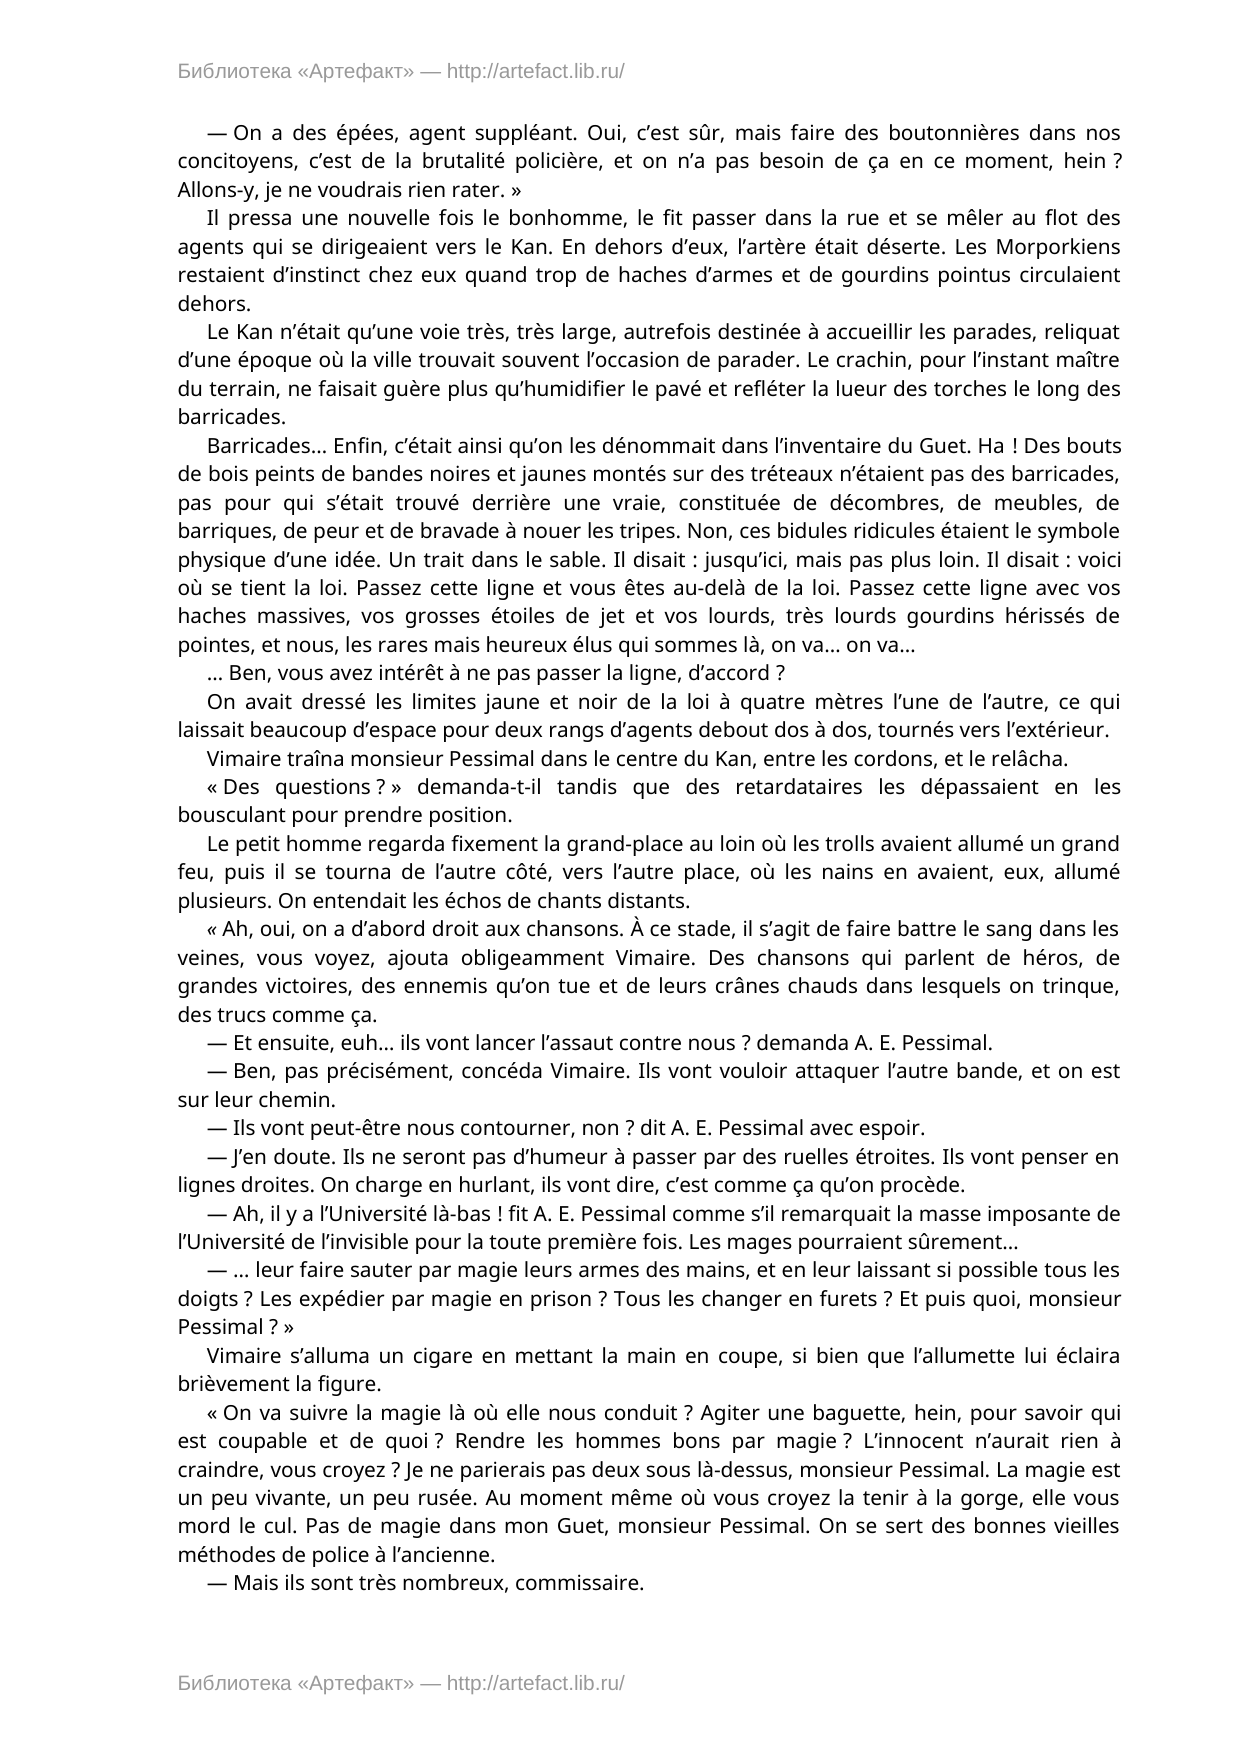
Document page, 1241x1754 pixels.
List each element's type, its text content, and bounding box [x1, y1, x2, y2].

text Barricades… Enfin, c’était ainsi qu’on les dénommait dans l’inventaire du Guet. Ha ! Des bouts de bois peints de bandes noires et jaunes montés sur des tréteaux n’étaient pas des barricades, pas pour qui s’était trouvé derrière une vraie, constituée de décombres, de meubles, de barriques, de peur et de bravade à nouer les tripes. Non, ces bidules ridicules étaient le symbole physique d’une idée. Un trait dans le sable. Il disait : jusqu’ici, mais pas plus loin. Il disait : voici où se tient la loi. Passez cette ligne et vous êtes au-delà de la loi. Passez cette ligne avec vos haches massives, vos grosses étoiles de jet et vos lourds, très lourds gourdins hérissés de pointes, et nous, les rares mais heureux élus qui sommes là, on va… on va… [177, 431, 1122, 658]
text « Ah, oui, on a d’abord droit aux chansons. À ce stade, il s’agit de faire battre le sang dans les veines, vous voyez, ajouta obligeamment Vimaire. Des chansons qui parlent de héros, de grandes victoires, des ennemis qu’on tue et de leurs crânes chauds dans lesquels on trinque, des trucs comme ça. [177, 914, 1122, 1028]
text « Des questions ? » demanda-t-il tandis que des retardataires les dépassaient en les bousculant pour prendre position. [177, 772, 1122, 829]
text On avait dressé les limites jaune et noir de la loi à quatre mètres l’une de l’autre, ce qui laissait beaucoup d’espace pour deux rangs d’agents debout dos à dos, tournés vers l’extérieur. [177, 687, 1122, 744]
text — Et ensuite, euh… ils vont lancer l’assaut contre nous ? demanda A. E. Pessimal. [177, 1028, 1122, 1057]
text — Ils vont peut-être nous contourner, non ? dit A. E. Pessimal avec espoir. [177, 1113, 1122, 1142]
text Il pressa une nouvelle fois le bonhomme, le fit passer dans la rue et se mêler au flot des agents qui se dirigeaient vers le Kan. En dehors d’eux, l’artère était déserte. Les Morporkiens restaient d’instinct chez eux quand trop de haches d’armes et de gourdins pointus circulaient dehors. [177, 203, 1122, 317]
text — … leur faire sauter par magie leurs armes des mains, et en leur laissant si possible tous les doigts ? Les expédier par magie en prison ? Tous les changer en furets ? Et puis quoi, monsieur Pessimal ? » [177, 1256, 1122, 1341]
text Vimaire traîna monsieur Pessimal dans le centre du Kan, entre les cordons, et le relâcha. [177, 744, 1122, 772]
text — J’en doute. Ils ne seront pas d’humeur à passer par des ruelles étroites. Ils vont penser en lignes droites. On charge en hurlant, ils vont dire, c’est comme ça qu’on procède. [177, 1142, 1122, 1199]
text — Mais ils sont très nombreux, commissaire. [177, 1568, 1122, 1597]
text — Ben, pas précisément, concéda Vimaire. Ils vont vouloir attaquer l’autre bande, et on est sur leur chemin. [177, 1057, 1122, 1113]
text Vimaire s’alluma un cigare en mettant la main en coupe, si bien que l’allumette lui éclaira brièvement la figure. [177, 1341, 1122, 1398]
text — On a des épées, agent suppléant. Oui, c’est sûr, mais faire des boutonnières dans nos concitoyens, c’est de la brutalité policière, et on n’a pas besoin de ça en ce moment, hein ? Allons-y, je ne voudrais rien rater. » [177, 118, 1122, 203]
text Le Kan n’était qu’une voie très, très large, autrefois destinée à accueillir les parades, reliquat d’une époque où la ville trouvait souvent l’occasion de parader. Le crachin, pour l’instant maître du terrain, ne faisait guère plus qu’humidifier le pavé et refléter la lueur des torches le long des barricades. [177, 317, 1122, 431]
text « On va suivre la magie là où elle nous conduit ? Agiter une baguette, hein, pour savoir qui est coupable et de quoi ? Rendre les hommes bons par magie ? L’innocent n’aurait rien à craindre, vous croyez ? Je ne parierais pas deux sous là-dessus, monsieur Pessimal. La magie est un peu vivante, un peu rusée. Au moment même où vous croyez la tenir à la gorge, elle vous mord le cul. Pas de magie dans mon Guet, monsieur Pessimal. On se sert des bonnes vieilles méthodes de police à l’ancienne. [177, 1398, 1122, 1568]
text … Ben, vous avez intérêt à ne pas passer la ligne, d’accord ? [177, 658, 1122, 687]
text Le petit homme regarda fixement la grand-place au loin où les trolls avaient allumé un grand feu, puis il se tourna de l’autre côté, vers l’autre place, où les nains en avaient, eux, allumé plusieurs. On entendait les échos de chants distants. [177, 829, 1122, 914]
text — Ah, il y a l’Université là-bas ! fit A. E. Pessimal comme s’il remarquait la masse imposante de l’Université de l’invisible pour la toute première fois. Les mages pourraient sûrement… [177, 1199, 1122, 1256]
